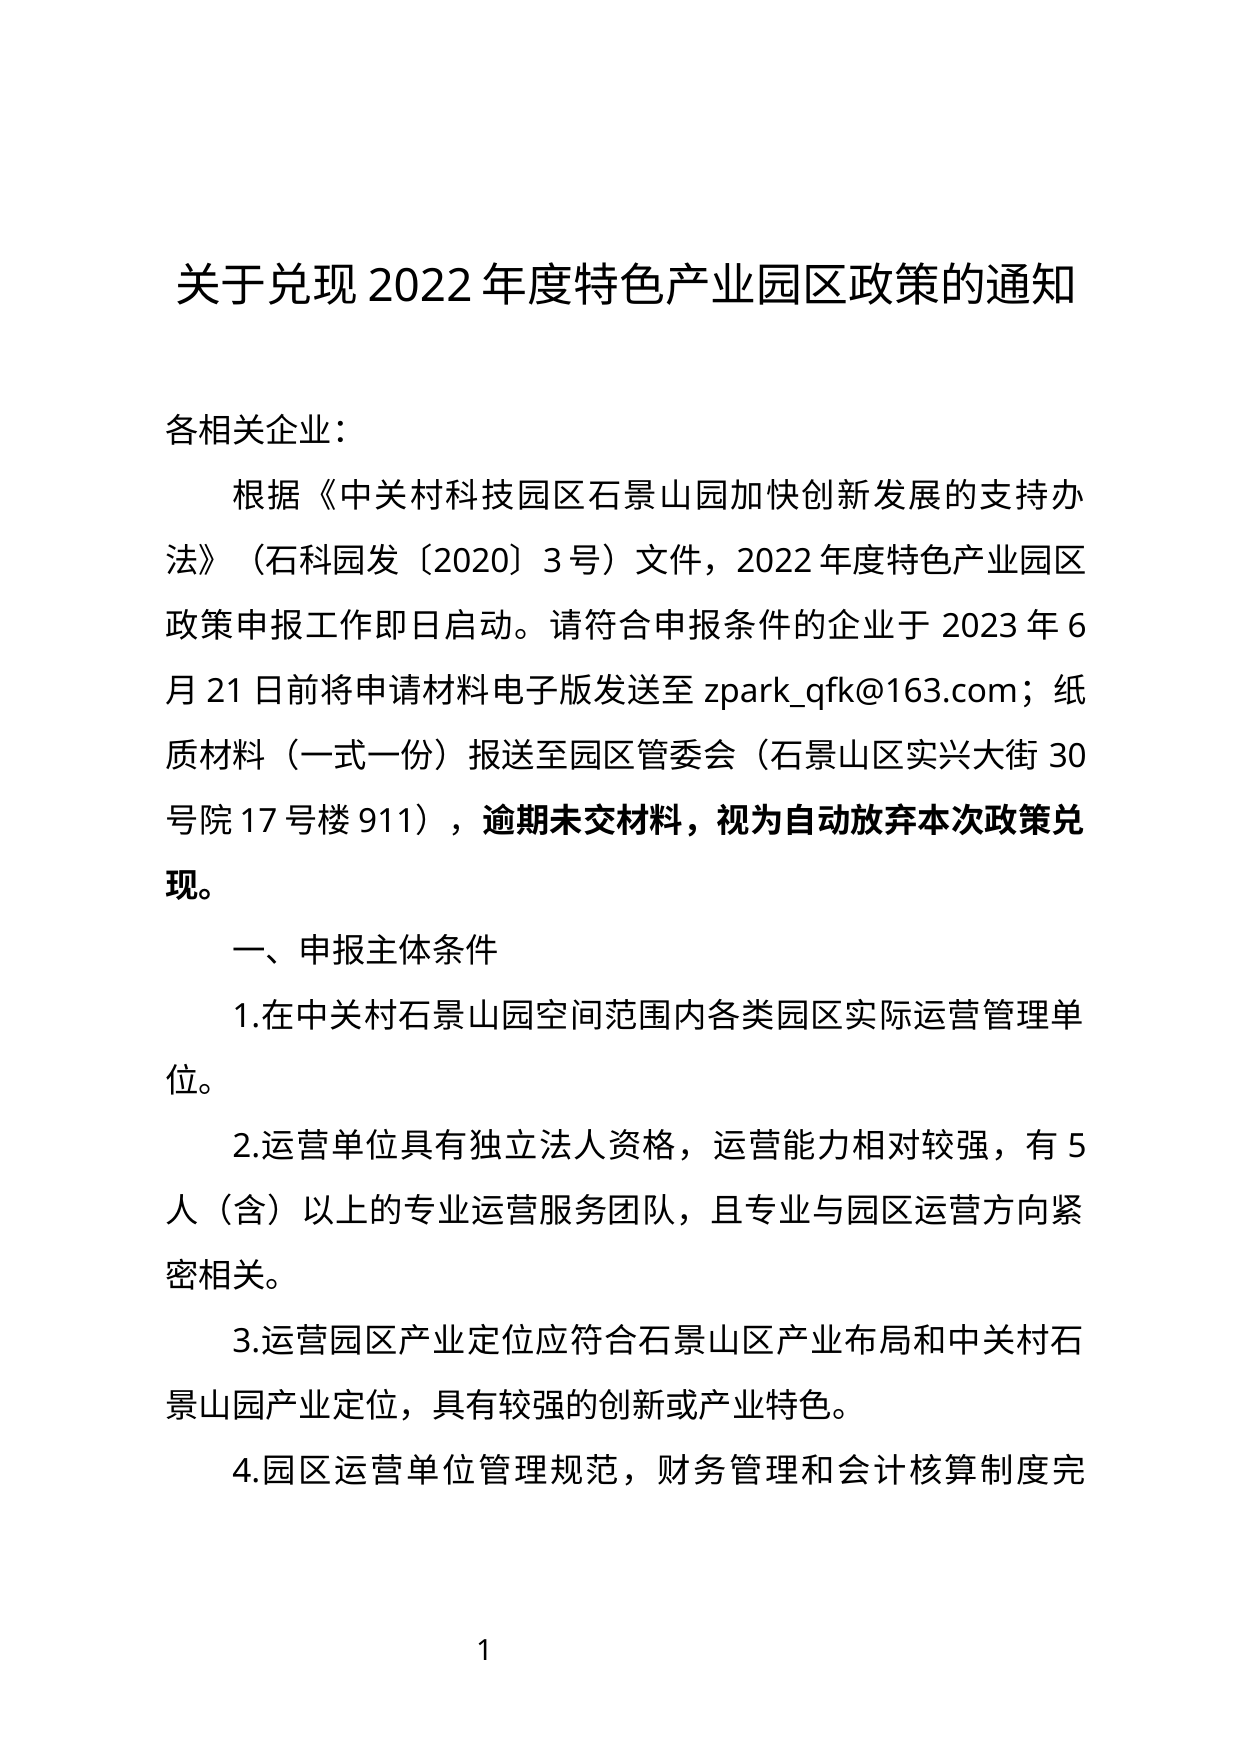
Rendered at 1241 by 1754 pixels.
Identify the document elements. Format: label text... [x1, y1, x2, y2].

text 一、申报主体条件 [165, 915, 1087, 980]
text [165, 1435, 1087, 1500]
text 各相关企业： [165, 395, 1087, 460]
text 根据《中关村科技园区石景山园加快创新发展的支持办法》（石科园发〔2020〕3号）文件，2022年度特色产业园区政策申报工作即日启动。请符合申报条件的企业于2023年6月21日前将申请材料电子版发送至zpark_qfk@163.com；纸质材料（一式一份）报送至园区管委会（石景山区实兴大街30号院17号楼911），逾期未交材料，视为自动放弃本次政策兑现。 [165, 460, 1087, 915]
text 3.运营园区产业定位应符合石景山区产业布局和中关村石景山园产业定位，具有较强的创新或产业特色。 [165, 1305, 1087, 1435]
text 1.在中关村石景山园空间范围内各类园区实际运营管理单位。 [165, 980, 1087, 1110]
text 2.运营单位具有独立法人资格，运营能力相对较强，有5人（含）以上的专业运营服务团队，且专业与园区运营方向紧密相关。 [165, 1110, 1087, 1305]
text 关于兑现2022年度特色产业园区政策的通知 [165, 233, 1087, 330]
